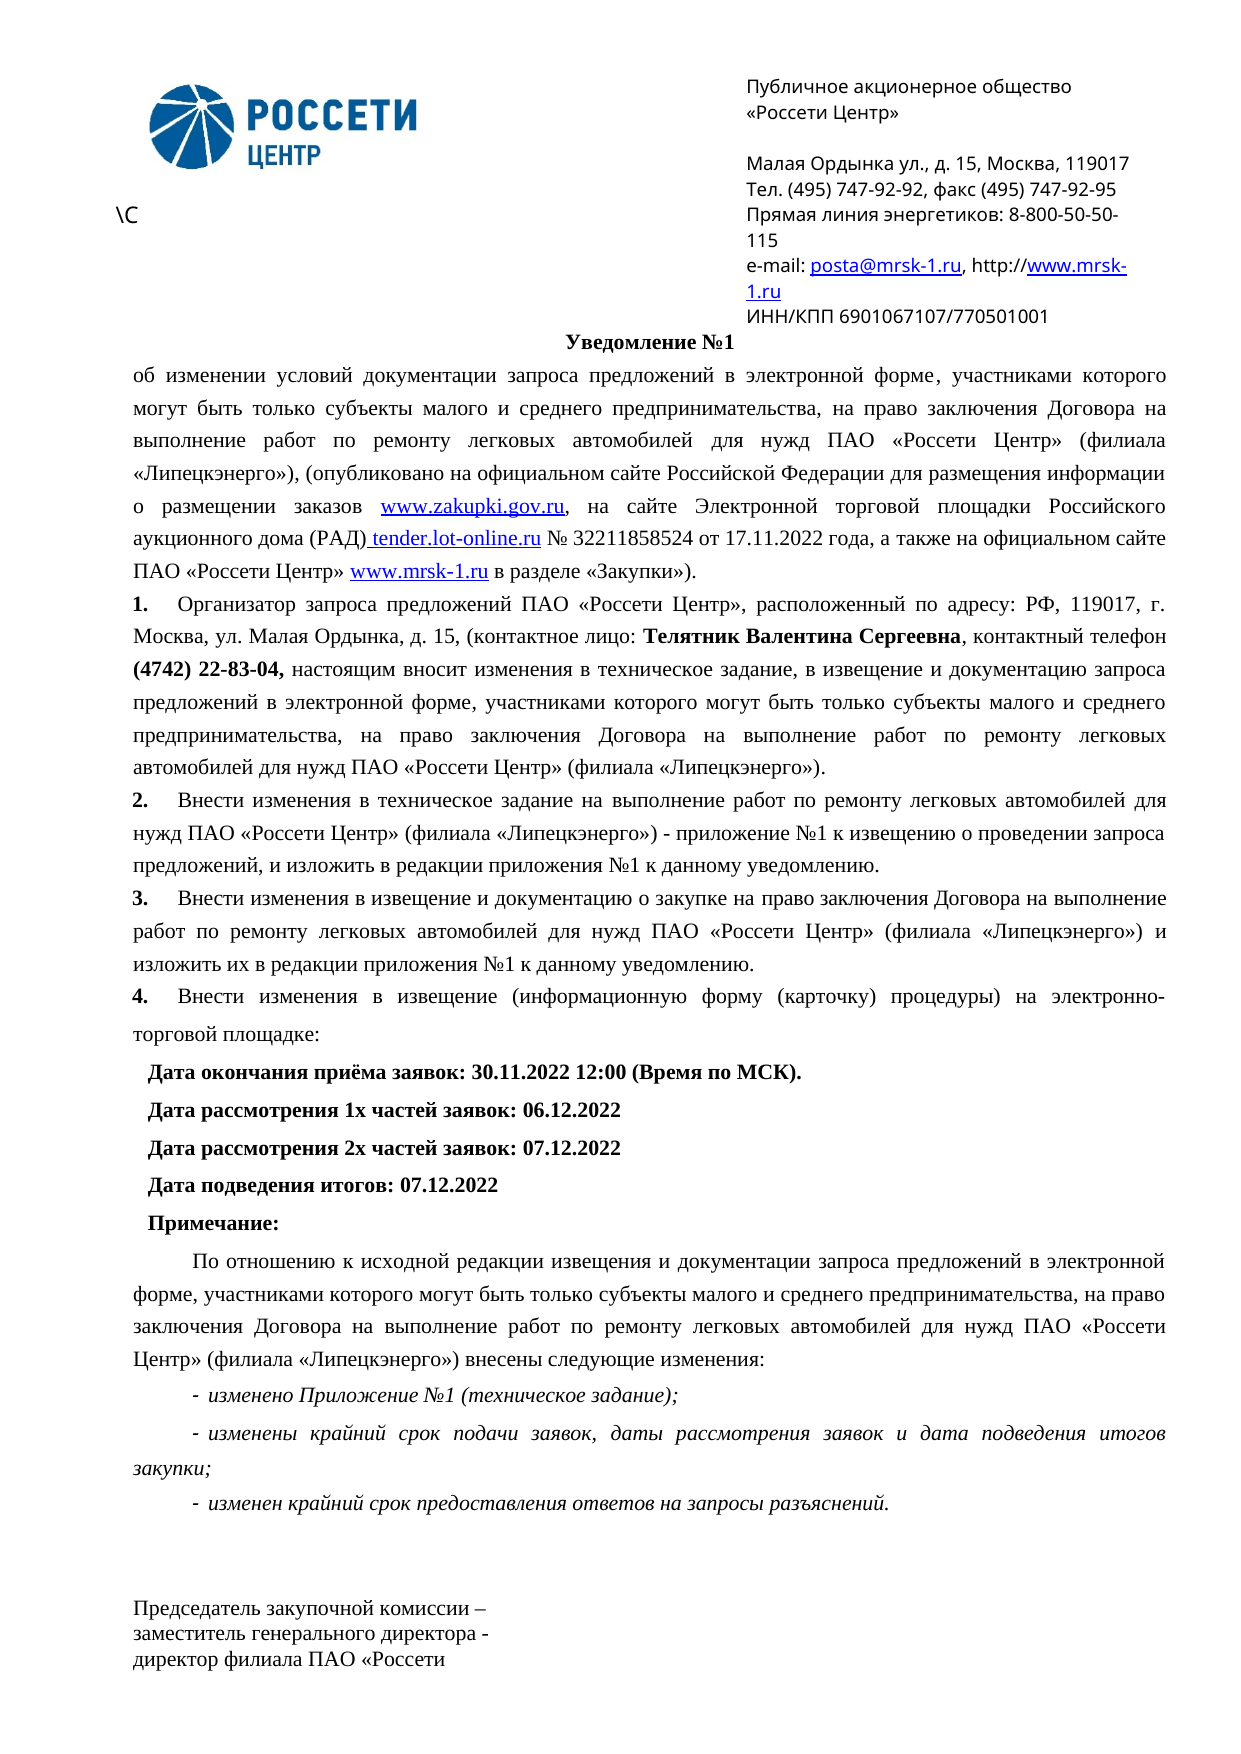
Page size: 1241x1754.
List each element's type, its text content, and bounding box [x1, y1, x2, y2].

list Примечание: [148, 1210, 1167, 1235]
table_header \С [144, 74, 735, 329]
list Дата окончания приёма заявок: 30.11.2022 12:00 (Время по МСК). [148, 1059, 1167, 1084]
text директор филиала ПАО «Россети [133, 1646, 1167, 1671]
text По отношению к исходной редакции извещения и документации запроса предложений в электронной форме, участниками которого могут быть только субъекты малого и среднего предпринимательства, на право заключения Договора на выполнение работ по ремонту легковых автомобилей для нужд ПАО «Россети Центр» (филиала «Липецкэнерго») внесены следующие изменения: [133, 1248, 1167, 1371]
text Председатель закупочной комиссии – [133, 1595, 1167, 1620]
list Внести изменения в извещение и документацию о закупке на право заключения Договора на выполнение работ по ремонту легковых автомобилей для нужд ПАО «Россети Центр» (филиала «Липецкэнерго») и изложить их в редакции приложения №1 к данному уведомлению. [132, 885, 1167, 976]
list изменен крайний срок предоставления ответов на запросы разъяснений. [133, 1487, 1167, 1517]
list Дата рассмотрения 2х частей заявок: 07.12.2022 [148, 1134, 1167, 1160]
list Внести изменения в извещение (информационную форму (карточку) процедуры) на электронно-торговой площадке: [132, 983, 1167, 1046]
list Дата рассмотрения 1х частей заявок: 06.12.2022 [148, 1097, 1167, 1122]
list Организатор запроса предложений ПАО «Россети Центр», расположенный по адресу: РФ, 119017, г. Москва, ул. Малая Ордынка, д. 15, (контактное лицо: Телятник Валентина Сергеевна, контактный телефон (4742) 22-83-04, настоящим вносит изменения в техническое задание, в извещение и документацию запроса предложений в электронной форме, участниками которого могут быть только субъекты малого и среднего предпринимательства, на право заключения Договора на выполнение работ по ремонту легковых автомобилей для нужд ПАО «Россети Центр» (филиала «Липецкэнерго»). [132, 591, 1167, 779]
text заместитель генерального директора - [133, 1620, 1167, 1646]
text Уведомление №1 [133, 329, 1167, 354]
list изменено Приложение №1 (техническое задание); [133, 1379, 1167, 1408]
list Внести изменения в техническое задание на выполнение работ по ремонту легковых автомобилей для нужд ПАО «Россети Центр» (филиала «Липецкэнерго») - приложение №1 к извещению о проведении запроса предложений, и изложить в редакции приложения №1 к данному уведомлению. [132, 787, 1167, 878]
list Дата подведения итогов: 07.12.2022 [148, 1172, 1167, 1197]
text об изменении условий документации запроса предложений в электронной форме, участниками которого могут быть только субъекты малого и среднего предпринимательства, на право заключения Договора на выполнение работ по ремонту легковых автомобилей для нужд ПАО «Россети Центр» (филиала «Липецкэнерго»), (опубликовано на официальном сайте Российской Федерации для размещения информации о размещении заказов www.zakupki.gov.ru, на сайте Электронной торговой площадки Российского аукционного дома (РАД) tender.lot-online.ru № 32211858524 от 17.11.2022 года, а также на официальном сайте ПАО «Россети Центр» www.mrsk-1.ru в разделе «Закупки»). [133, 362, 1167, 583]
list изменены крайний срок подачи заявок, даты рассмотрения заявок и дата подведения итогов закупки; [133, 1417, 1167, 1480]
table_header Публичное акционерное общество «Россети Центр» Малая Ордынка ул., д. 15, Москва, 119017 Тел. (495) 747-92-92, факс (495) 747-92-95 Прямая линия энергетиков: 8-800-50-50-115 e-mail: posta@mrsk-1.ru, http://www.mrsk-1.ru ИНН/КПП 6901067107/770501001 [735, 74, 1148, 329]
